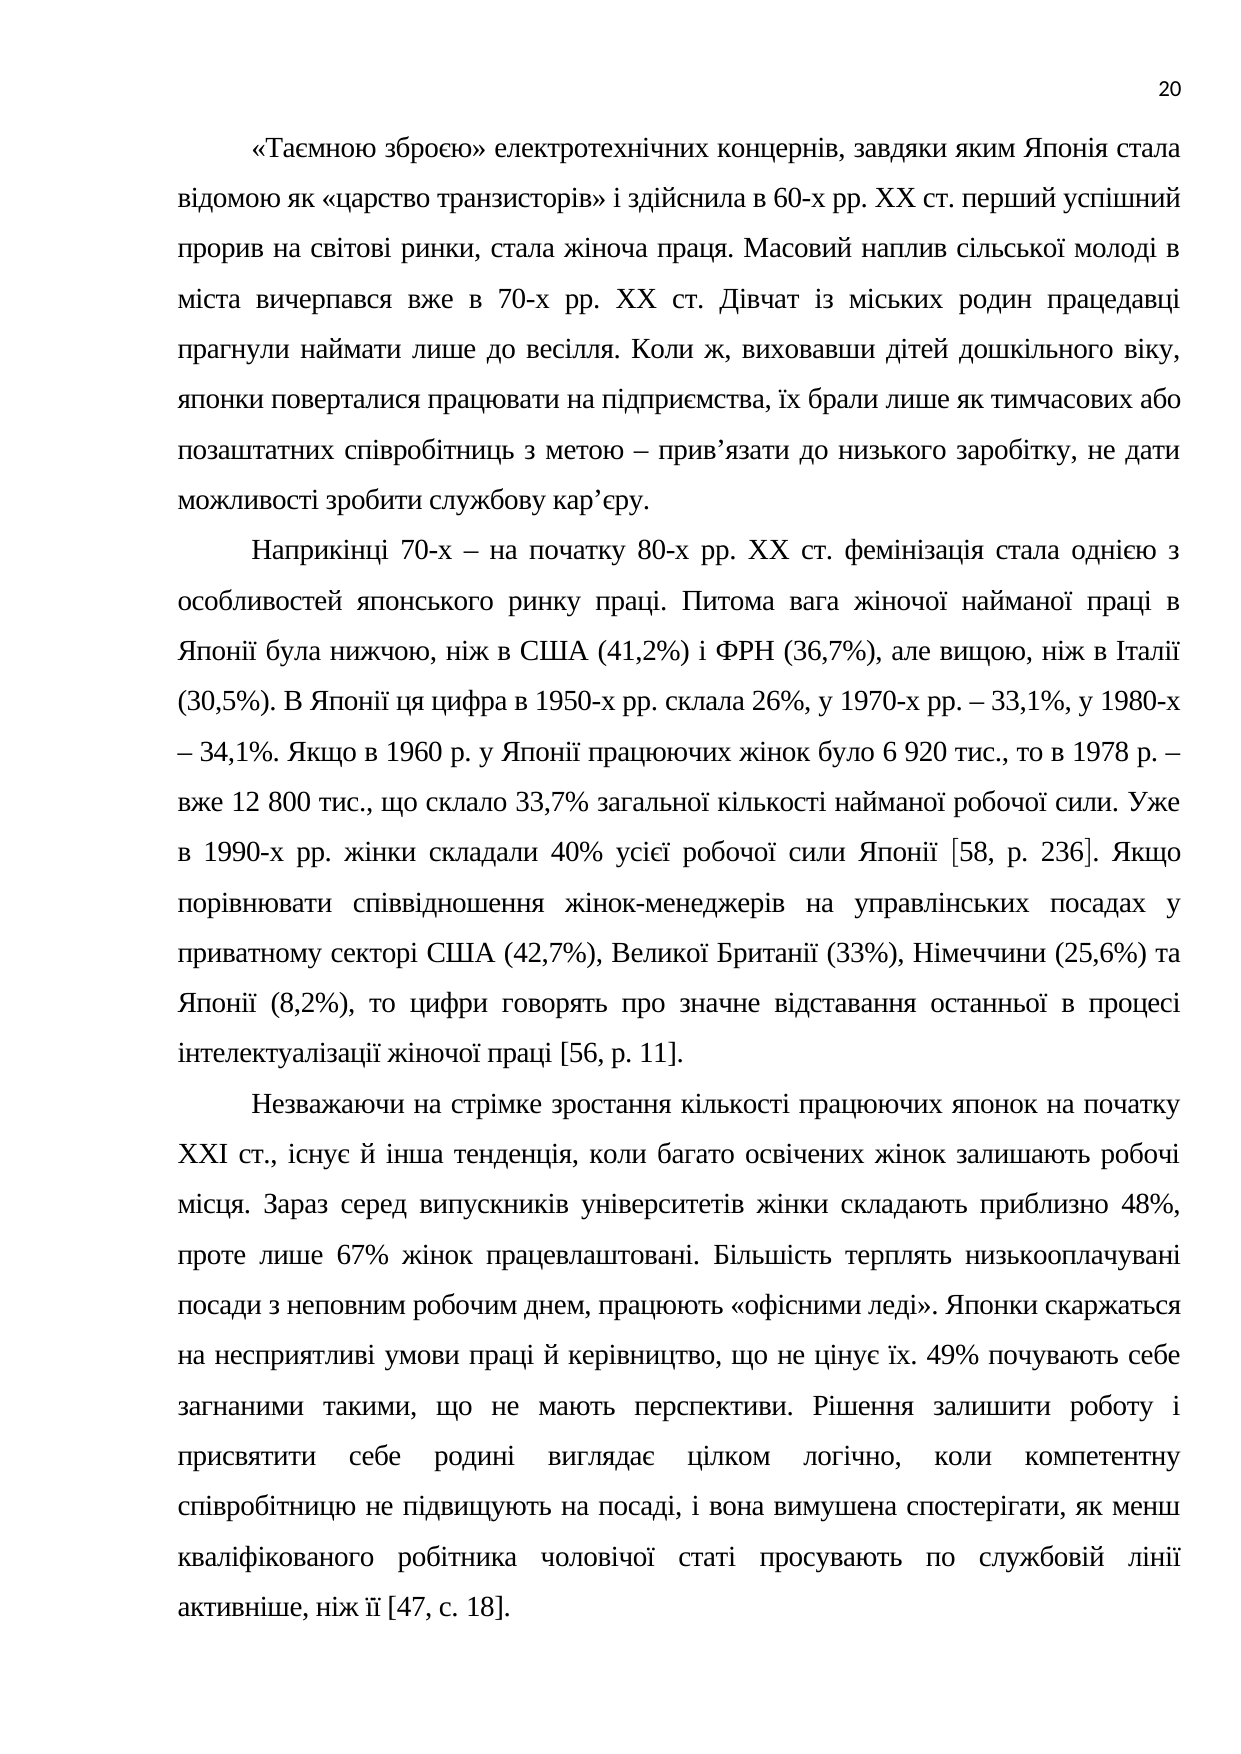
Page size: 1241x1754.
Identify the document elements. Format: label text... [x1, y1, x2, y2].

text Наприкінці 70-х – на початку 80-х рр. ХХ ст. фемінізація стала однією з особливостей японського ринку праці. Питома вага жіночої найманої праці в Японії була нижчою, ніж в США (41,2%) і ФРН (36,7%), але вищою, ніж в Італії (30,5%). В Японії ця цифра в 1950-х рр. склала 26%, у 1970-х рр. – 33,1%, у 1980-х – 34,1%. Якщо в 1960 р. у Японії працюючих жінок було 6 920 тис., то в 1978 р. ‒ вже 12 800 тис., що склало 33,7% загальної кількості найманої робочої сили. Уже в 1990-х рр. жінки складали 40% усієї робочої сили Японії 58, р. 236. Якщо порівнювати співвідношення жінок-менеджерів на управлінських посадах у приватному секторі США (42,7%), Великої Британії (33%), Німеччини (25,6%) та Японії (8,2%), то цифри говорять про значне відставання останньої в процесі інтелектуалізації жіночої праці [56, р. 11]. [177, 532, 1181, 1069]
text «Таємною зброєю» електротехнічних концернів, завдяки яким Японія стала відомою як «царство транзисторів» і здійснила в 60-х рр. ХХ ст. перший успішний прорив на світові ринки, стала жіноча праця. Масовий наплив сільської молоді в міста вичерпався вже в 70-х рр. ХХ ст. Дівчат із міських родин працедавці прагнули наймати лише до весілля. Коли ж, виховавши дітей дошкільного віку, японки поверталися працювати на підприємства, їх брали лише як тимчасових або позаштатних співробітниць з метою – прив’язати до низького заробітку, не дати можливості зробити службову кар’єру. [177, 130, 1181, 516]
text Незважаючи на стрімке зростання кількості працюючих японок на початку ХХІ ст., існує й інша тенденція, коли багато освічених жінок залишають робочі місця. Зараз серед випускників університетів жінки складають приблизно 48%, проте лише 67% жінок працевлаштовані. Більшість терплять низькооплачувані посади з неповним робочим днем, працюють «офісними леді». Японки скаржаться на несприятливі умови праці й керівництво, що не цінує їх. 49% почувають себе загнаними такими, що не мають перспективи. Рішення залишити роботу і присвятити себе родині виглядає цілком логічно, коли компетентну співробітницю не підвищують на посаді, і вона вимушена спостерігати, як менш кваліфікованого робітника чоловічої статі просувають по службовій лінії активніше, ніж її [47, с. 18]. [177, 1086, 1181, 1623]
